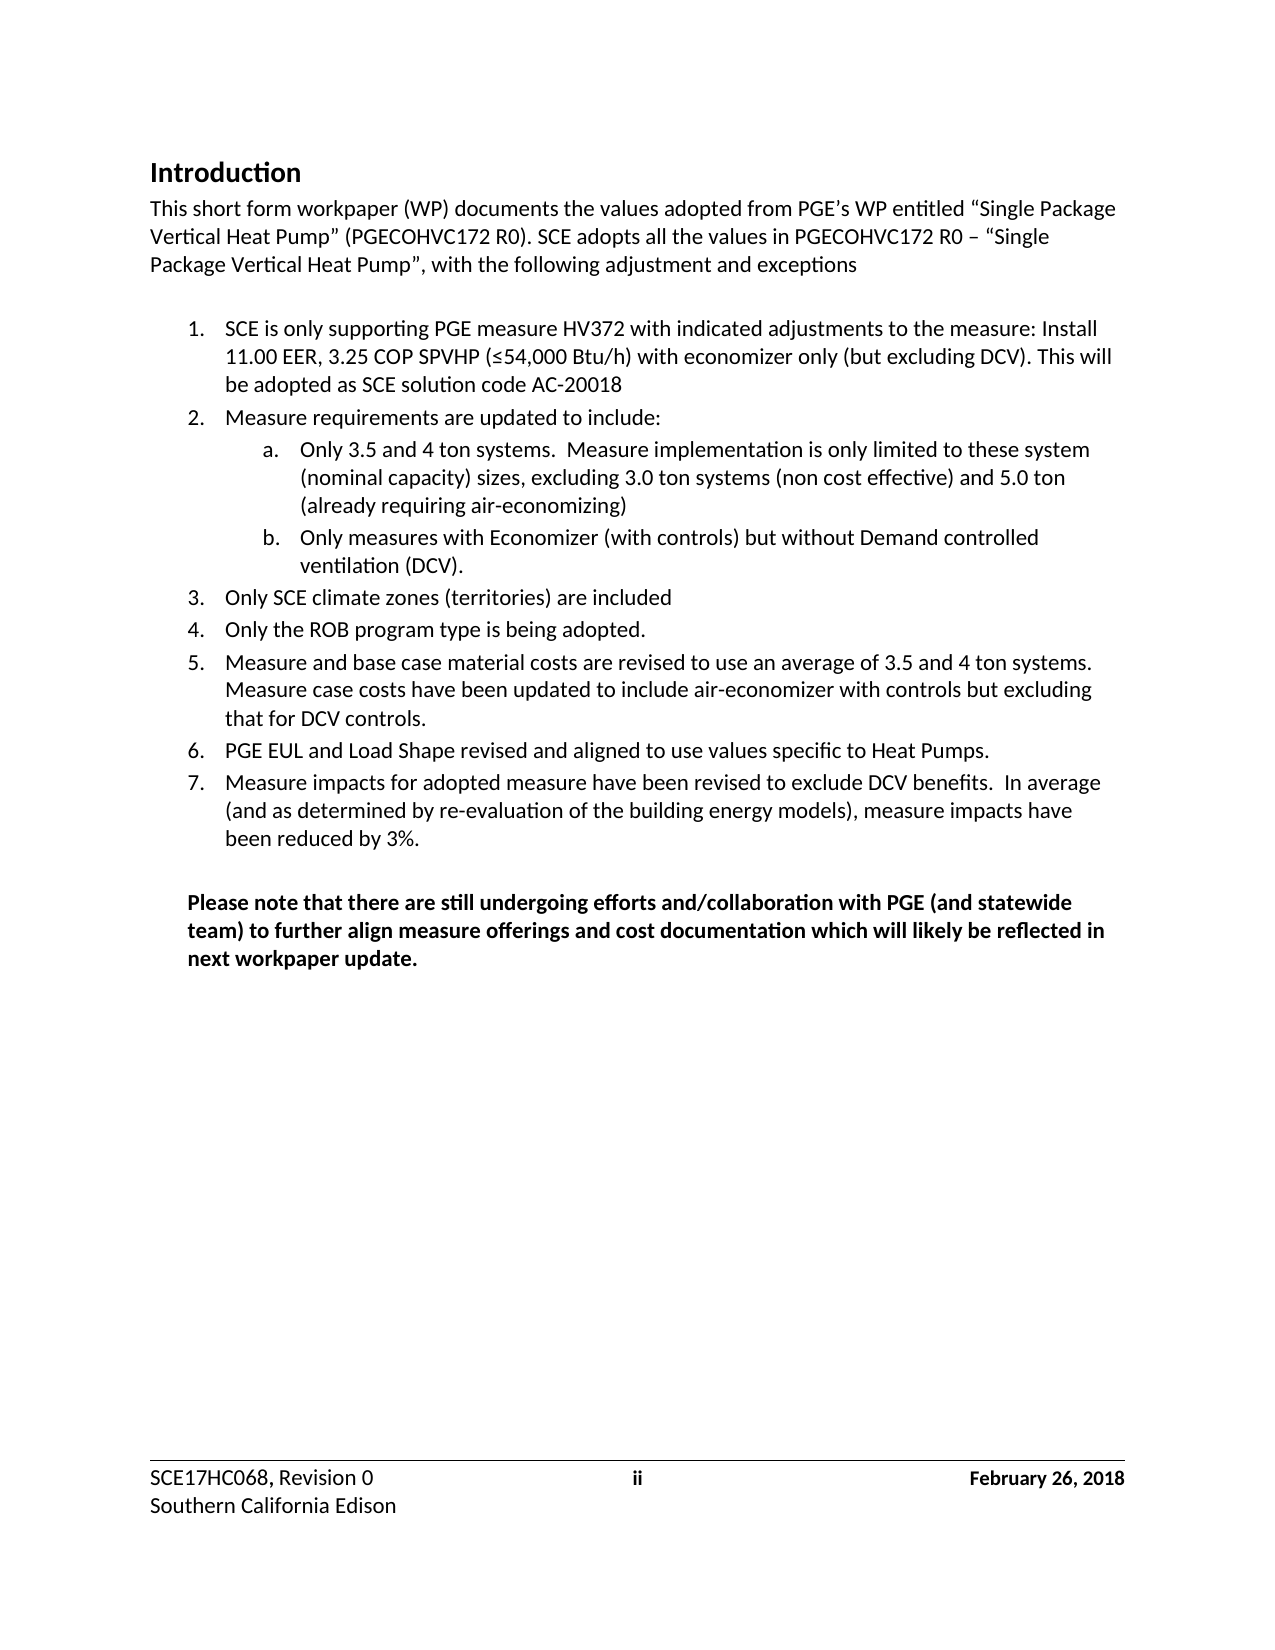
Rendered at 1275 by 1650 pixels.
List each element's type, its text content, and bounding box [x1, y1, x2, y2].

text Introduction [150, 154, 1125, 190]
text This short form workpaper (WP) documents the values adopted from PGE’s WP entitled “Single Package Vertical Heat Pump” (PGECOHVC172 R0). SCE adopts all the values in PGECOHVC172 R0 – “Single Package Vertical Heat Pump”, with the following adjustment and exceptions [150, 194, 1125, 278]
list PGE EUL and Load Shape revised and aligned to use values specific to Heat Pumps. [187, 736, 1125, 764]
list Measure requirements are updated to include: [187, 403, 1125, 431]
list Measure and base case material costs are revised to use an average of 3.5 and 4 ton systems. Measure case costs have been updated to include air-economizer with controls but excluding that for DCV controls. [187, 648, 1125, 732]
text Please note that there are still undergoing efforts and/collaboration with PGE (and statewide team) to further align measure offerings and cost documentation which will likely be reflected in next workpaper update. [187, 888, 1125, 972]
list Only 3.5 and 4 ton systems. Measure implementation is only limited to these system (nominal capacity) sizes, excluding 3.0 ton systems (non cost effective) and 5.0 ton (already requiring air-economizing) [262, 435, 1125, 519]
list SCE is only supporting PGE measure HV372 with indicated adjustments to the measure: Install 11.00 EER, 3.25 COP SPVHP (≤54,000 Btu/h) with economizer only (but excluding DCV). This will be adopted as SCE solution code AC-20018 [187, 314, 1125, 398]
list Only SCE climate zones (territories) are included [187, 583, 1125, 611]
list Only measures with Economizer (with controls) but without Demand controlled ventilation (DCV). [262, 523, 1125, 579]
list Only the ROB program type is being adopted. [187, 615, 1125, 643]
list Measure impacts for adopted measure have been revised to exclude DCV benefits. In average (and as determined by re-evaluation of the building energy models), measure impacts have been reduced by 3%. [187, 768, 1125, 852]
